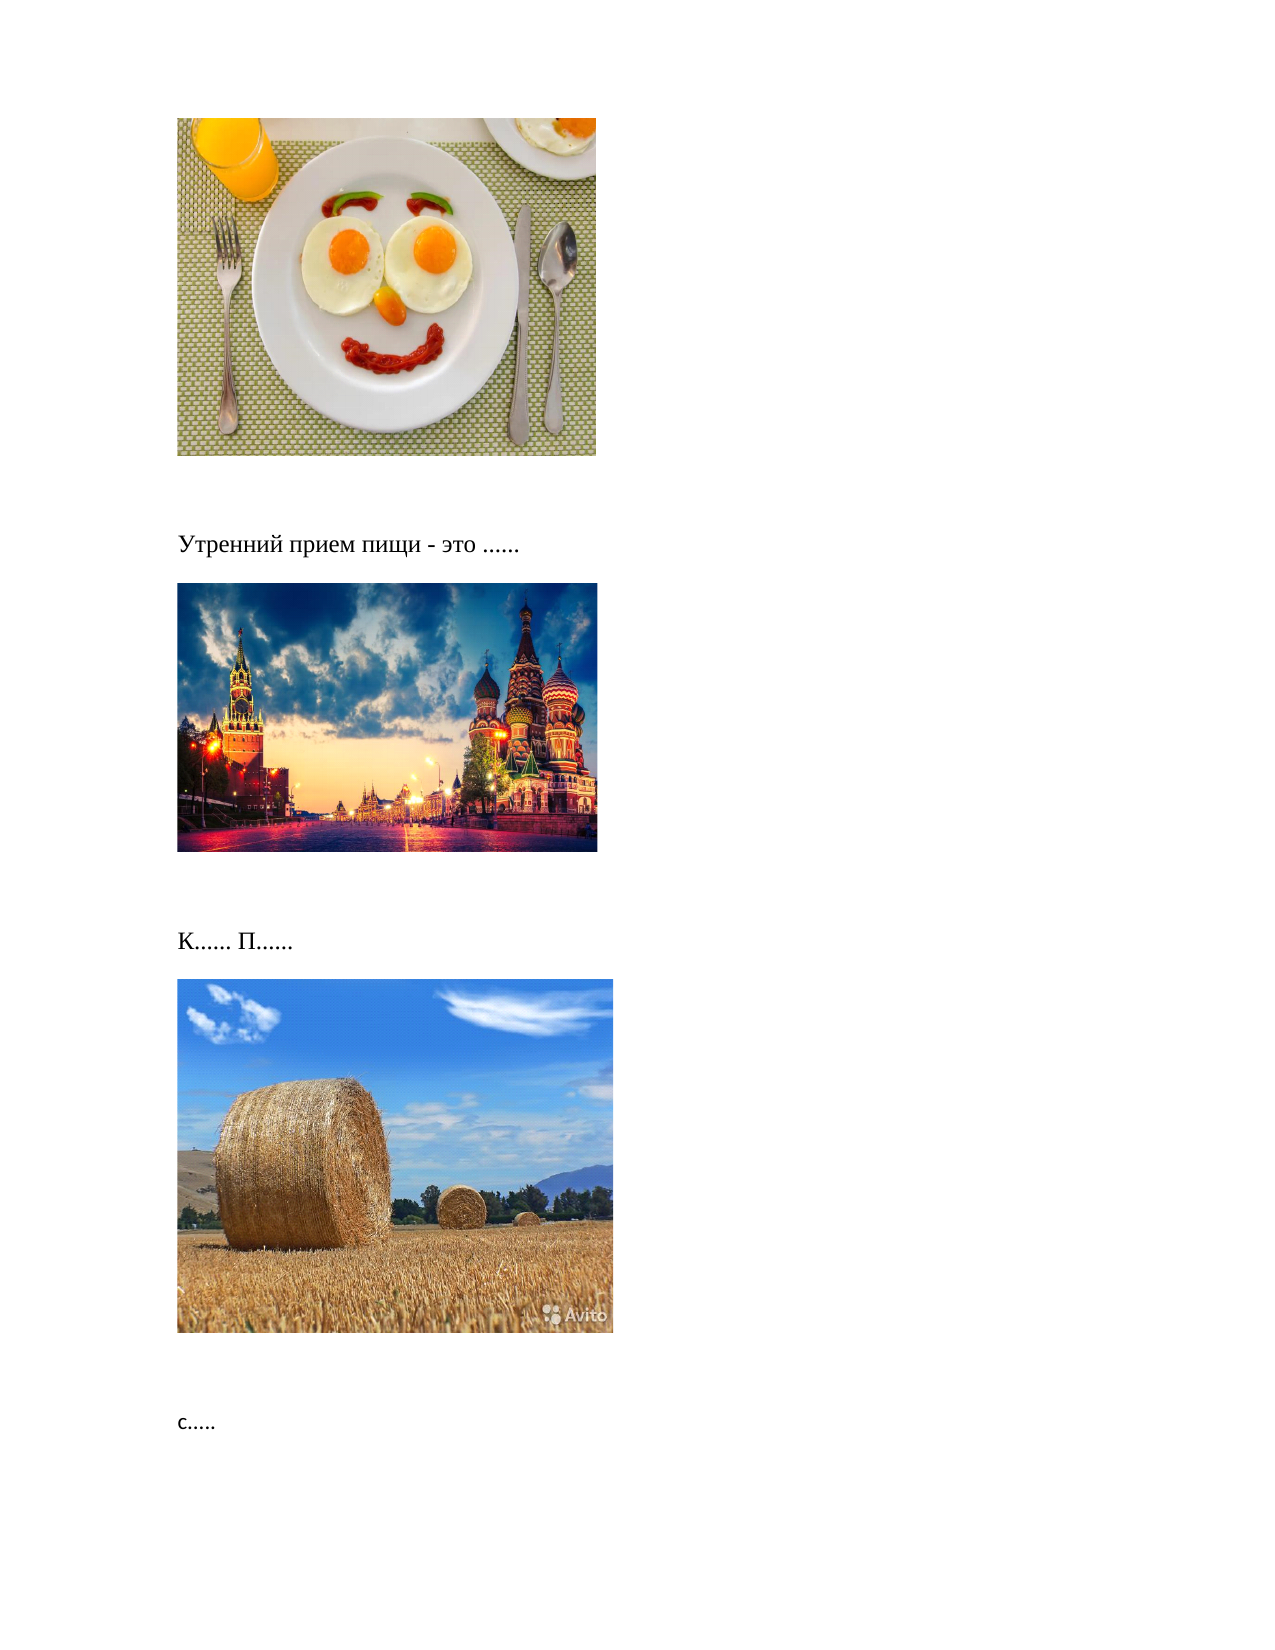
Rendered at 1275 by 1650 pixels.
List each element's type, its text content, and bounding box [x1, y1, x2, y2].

text Утренний прием пищи - это ...... [177, 529, 1186, 558]
picture [177, 118, 596, 456]
picture [177, 979, 614, 1333]
text К...... П...... [177, 926, 1186, 955]
text с..... [177, 1407, 1186, 1435]
picture [177, 583, 598, 852]
